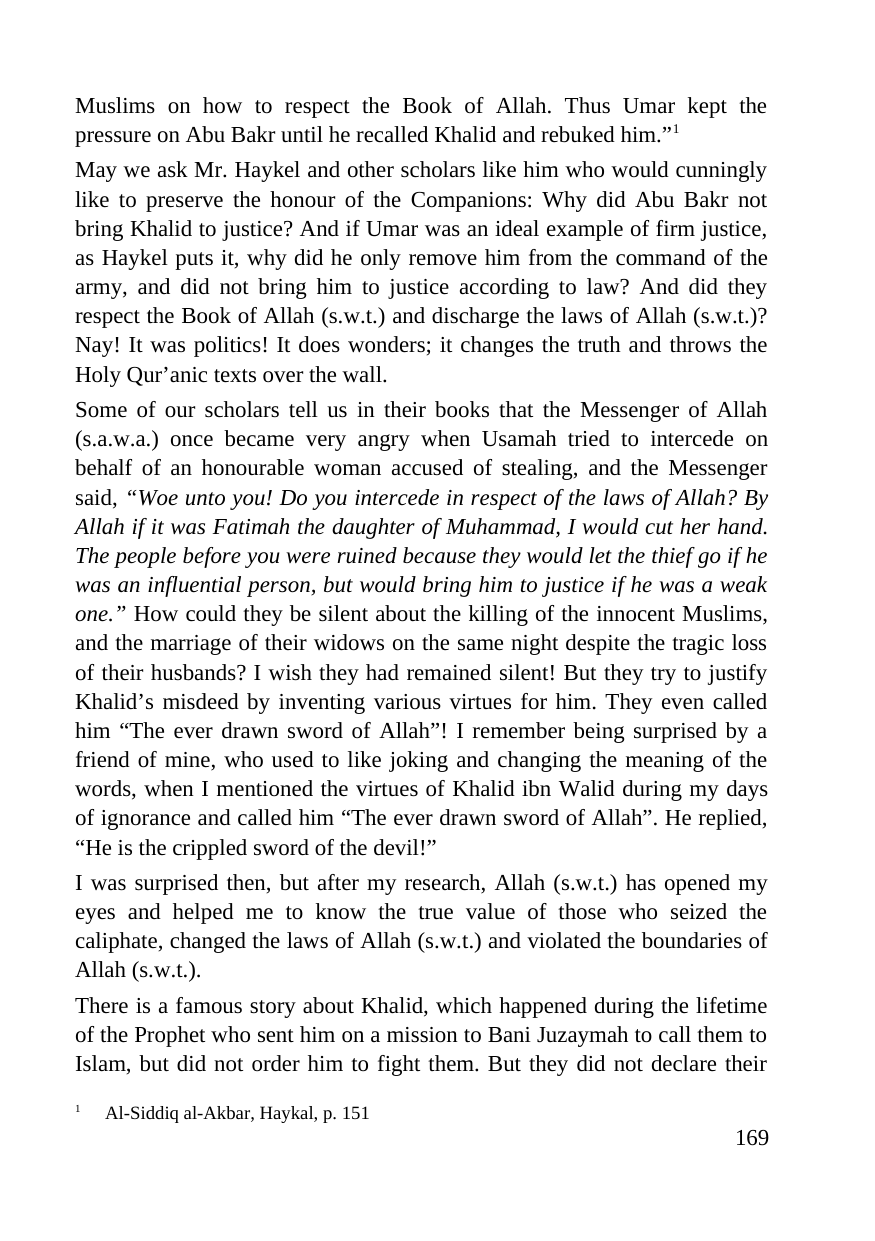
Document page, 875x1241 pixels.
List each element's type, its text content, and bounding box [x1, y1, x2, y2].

text May we ask Mr. Haykel and other scholars like him who would cunningly like to preserve the honour of the Companions: Why did Abu Bakr not bring Khalid to justice? And if Umar was an ideal example of firm justice, as Haykel puts it, why did he only remove him from the command of the army, and did not bring him to justice according to law? And did they respect the Book of Allah (s.w.t.) and discharge the laws of Allah (s.w.t.)? Nay! It was politics! It does wonders; it changes the truth and throws the Holy Qur’anic texts over the wall. [75, 154, 769, 388]
text I was surprised then, but after my research, Allah (s.w.t.) has opened my eyes and helped me to know the true value of those who seized the caliphate, changed the laws of Allah (s.w.t.) and violated the boundaries of Allah (s.w.t.). [75, 867, 769, 984]
text Some of our scholars tell us in their books that the Messenger of Allah (s.a.w.a.) once became very angry when Usamah tried to intercede on behalf of an honourable woman accused of stealing, and the Messenger said, “Woe unto you! Do you intercede in respect of the laws of Allah? By Allah if it was Fatimah the daughter of Muhammad, I would cut her hand. The people before you were ruined because they would let the thief go if he was an influential person, but would bring him to justice if he was a weak one.” How could they be silent about the killing of the innocent Muslims, and the marriage of their widows on the same night despite the tragic loss of their husbands? I wish they had remained silent! But they try to justify Khalid’s misdeed by inventing various virtues for him. They even called him “The ever drawn sword of Allah”! I remember being surprised by a friend of mine, who used to like joking and changing the meaning of the words, when I mentioned the virtues of Khalid ibn Walid during my days of ignorance and called him “The ever drawn sword of Allah”. He replied, “He is the crippled sword of the devil!” [75, 394, 769, 861]
